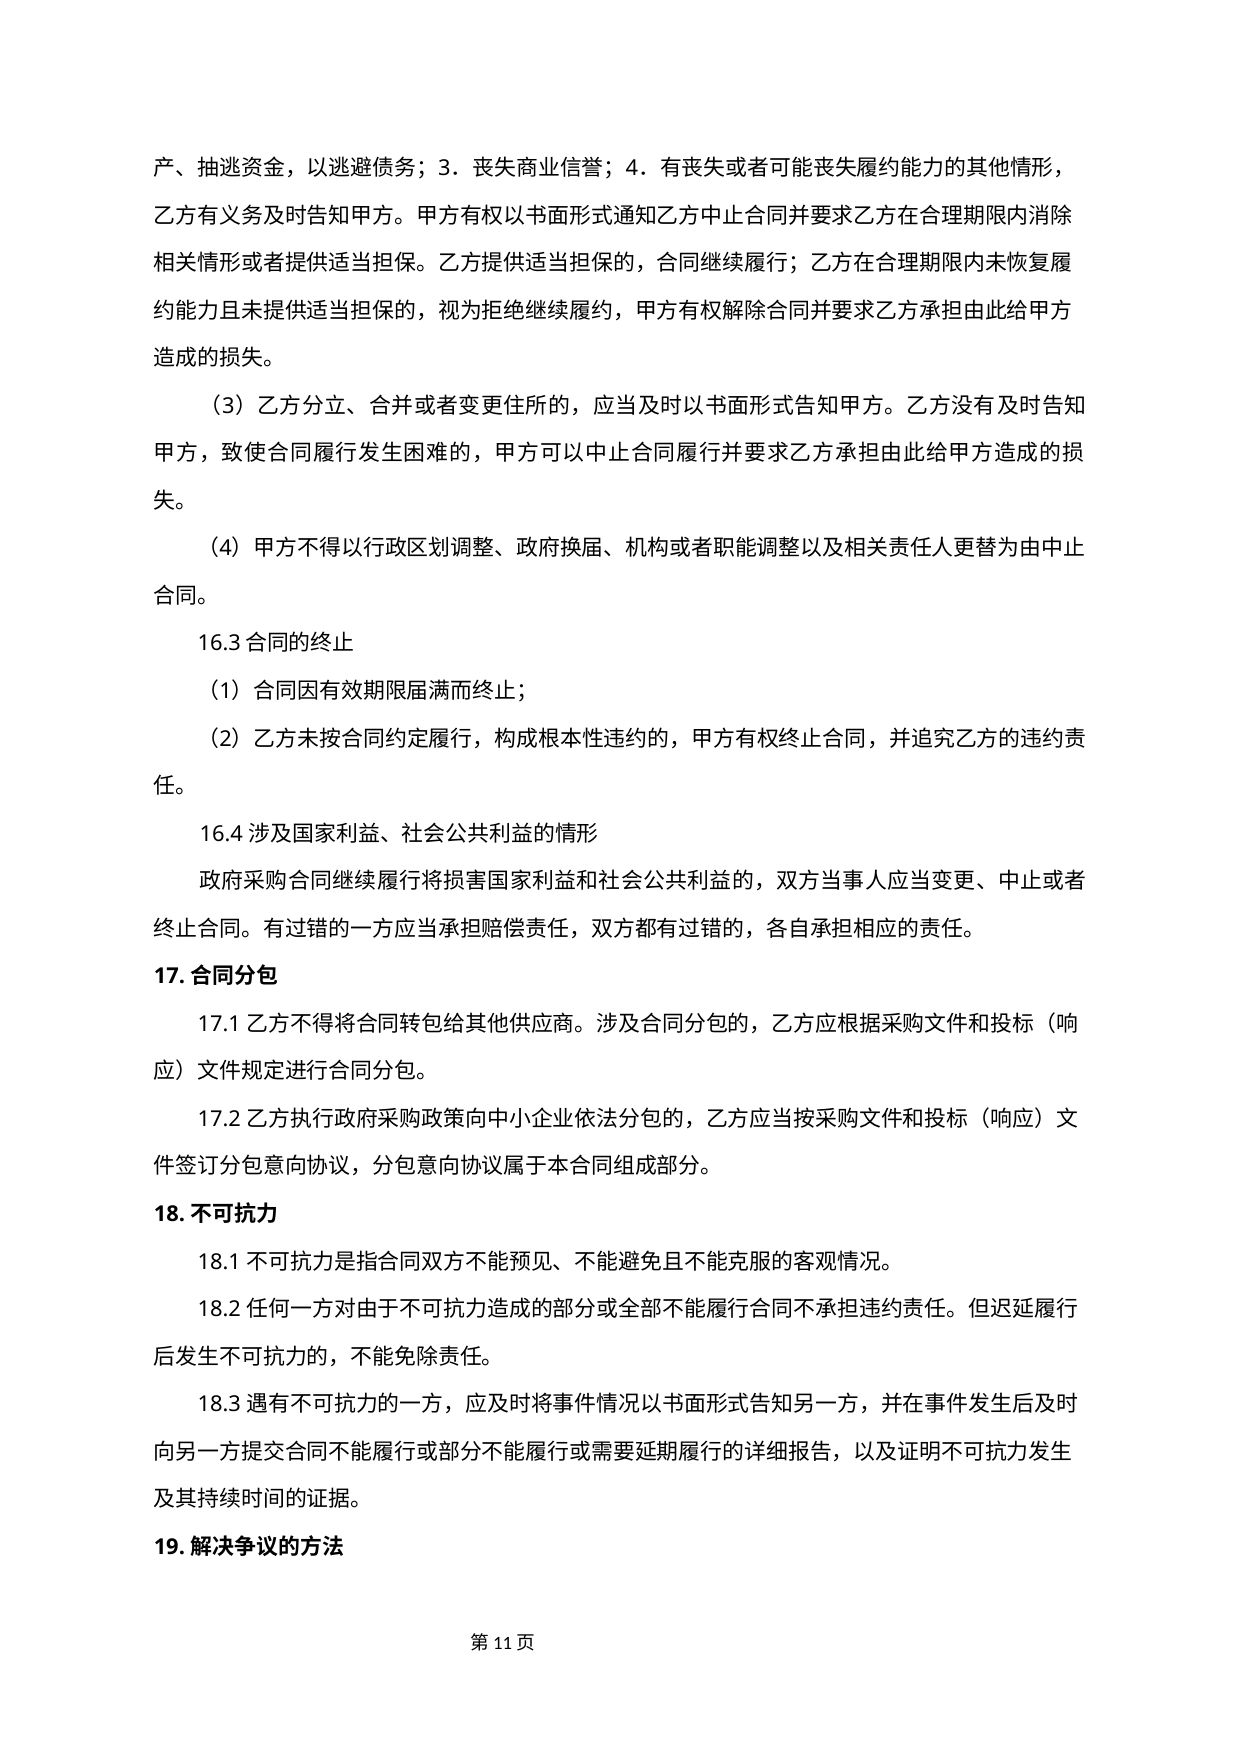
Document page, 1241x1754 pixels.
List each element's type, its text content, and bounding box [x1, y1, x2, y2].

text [153, 150, 1087, 372]
text 16.4 涉及国家利益、社会公共利益的情形 [153, 816, 1087, 847]
text 19. 解决争议的方法 [153, 1529, 1087, 1561]
text 17.1 乙方不得将合同转包给其他供应商。涉及合同分包的，乙方应根据采购文件和投标（响应）文件规定进行合同分包。 [153, 1006, 1087, 1085]
text 16.3合同的终止 [153, 625, 1087, 657]
text 18.3 遇有不可抗力的一方，应及时将事件情况以书面形式告知另一方，并在事件发生后及时向另一方提交合同不能履行或部分不能履行或需要延期履行的详细报告，以及证明不可抗力发生及其持续时间的证据。 [153, 1386, 1087, 1513]
text 政府采购合同继续履行将损害国家利益和社会公共利益的，双方当事人应当变更、中止或者终止合同。有过错的一方应当承担赔偿责任，双方都有过错的，各自承担相应的责任。 [153, 863, 1087, 942]
text 17.2 乙方执行政府采购政策向中小企业依法分包的，乙方应当按采购文件和投标（响应）文件签订分包意向协议，分包意向协议属于本合同组成部分。 [153, 1101, 1087, 1180]
text （1）合同因有效期限届满而终止； [153, 673, 1087, 705]
text （3）乙方分立、合并或者变更住所的，应当及时以书面形式告知甲方。乙方没有及时告知甲方，致使合同履行发生困难的，甲方可以中止合同履行并要求乙方承担由此给甲方造成的损失。 [153, 388, 1087, 514]
text （4）甲方不得以行政区划调整、政府换届、机构或者职能调整以及相关责任人更替为由中止合同。 [153, 530, 1087, 609]
text 18.1 不可抗力是指合同双方不能预见、不能避免且不能克服的客观情况。 [153, 1244, 1087, 1275]
text 18. 不可抗力 [153, 1196, 1087, 1228]
text 17. 合同分包 [153, 958, 1087, 990]
text 18.2 任何一方对由于不可抗力造成的部分或全部不能履行合同不承担违约责任。但迟延履行后发生不可抗力的，不能免除责任。 [153, 1291, 1087, 1371]
text （2）乙方未按合同约定履行，构成根本性违约的，甲方有权终止合同，并追究乙方的违约责任。 [153, 721, 1087, 800]
